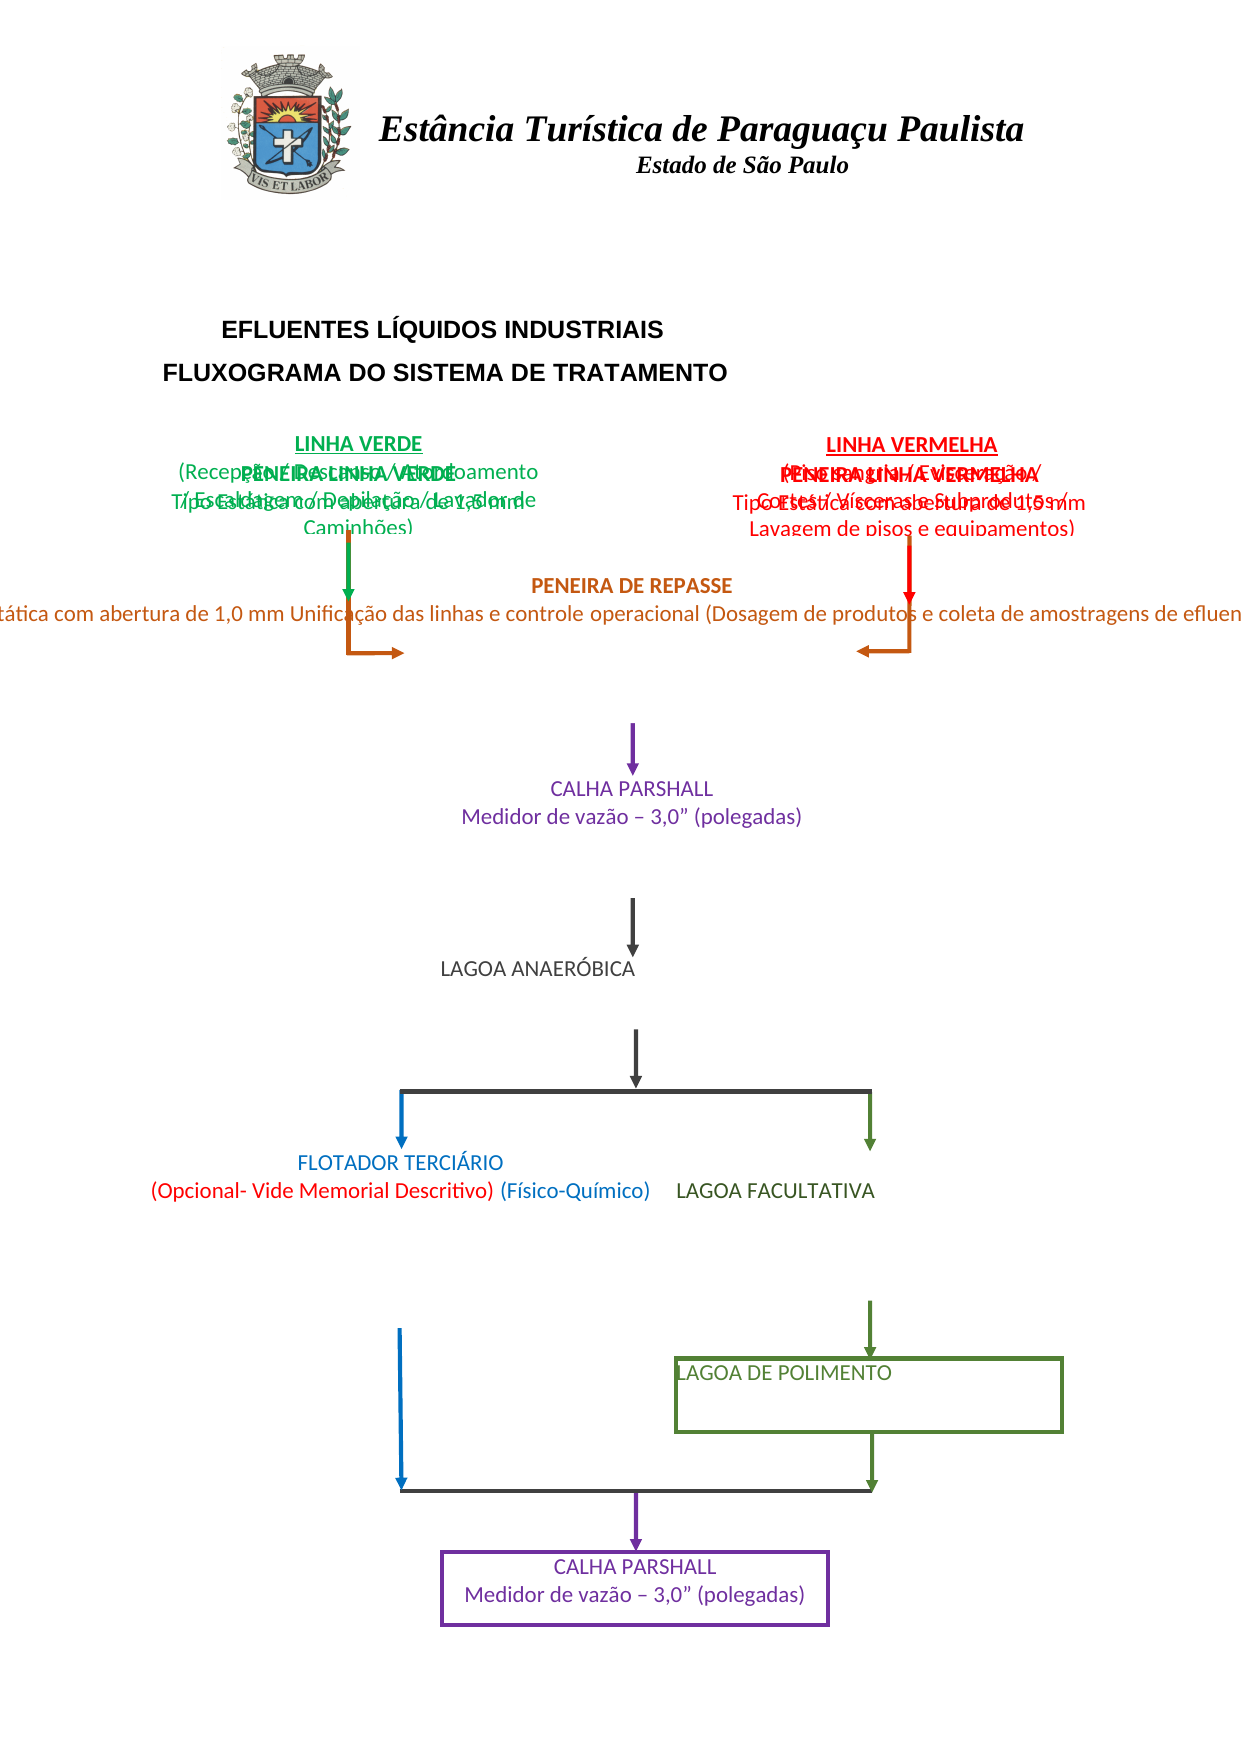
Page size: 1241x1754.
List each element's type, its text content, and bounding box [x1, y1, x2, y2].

subtitle EFLUENTES LÍQUIDOS INDUSTRIAIS [147, 315, 1201, 344]
subtitle FLUXOGRAMA DO SISTEMA DE TRATAMENTO [125, 358, 1201, 387]
